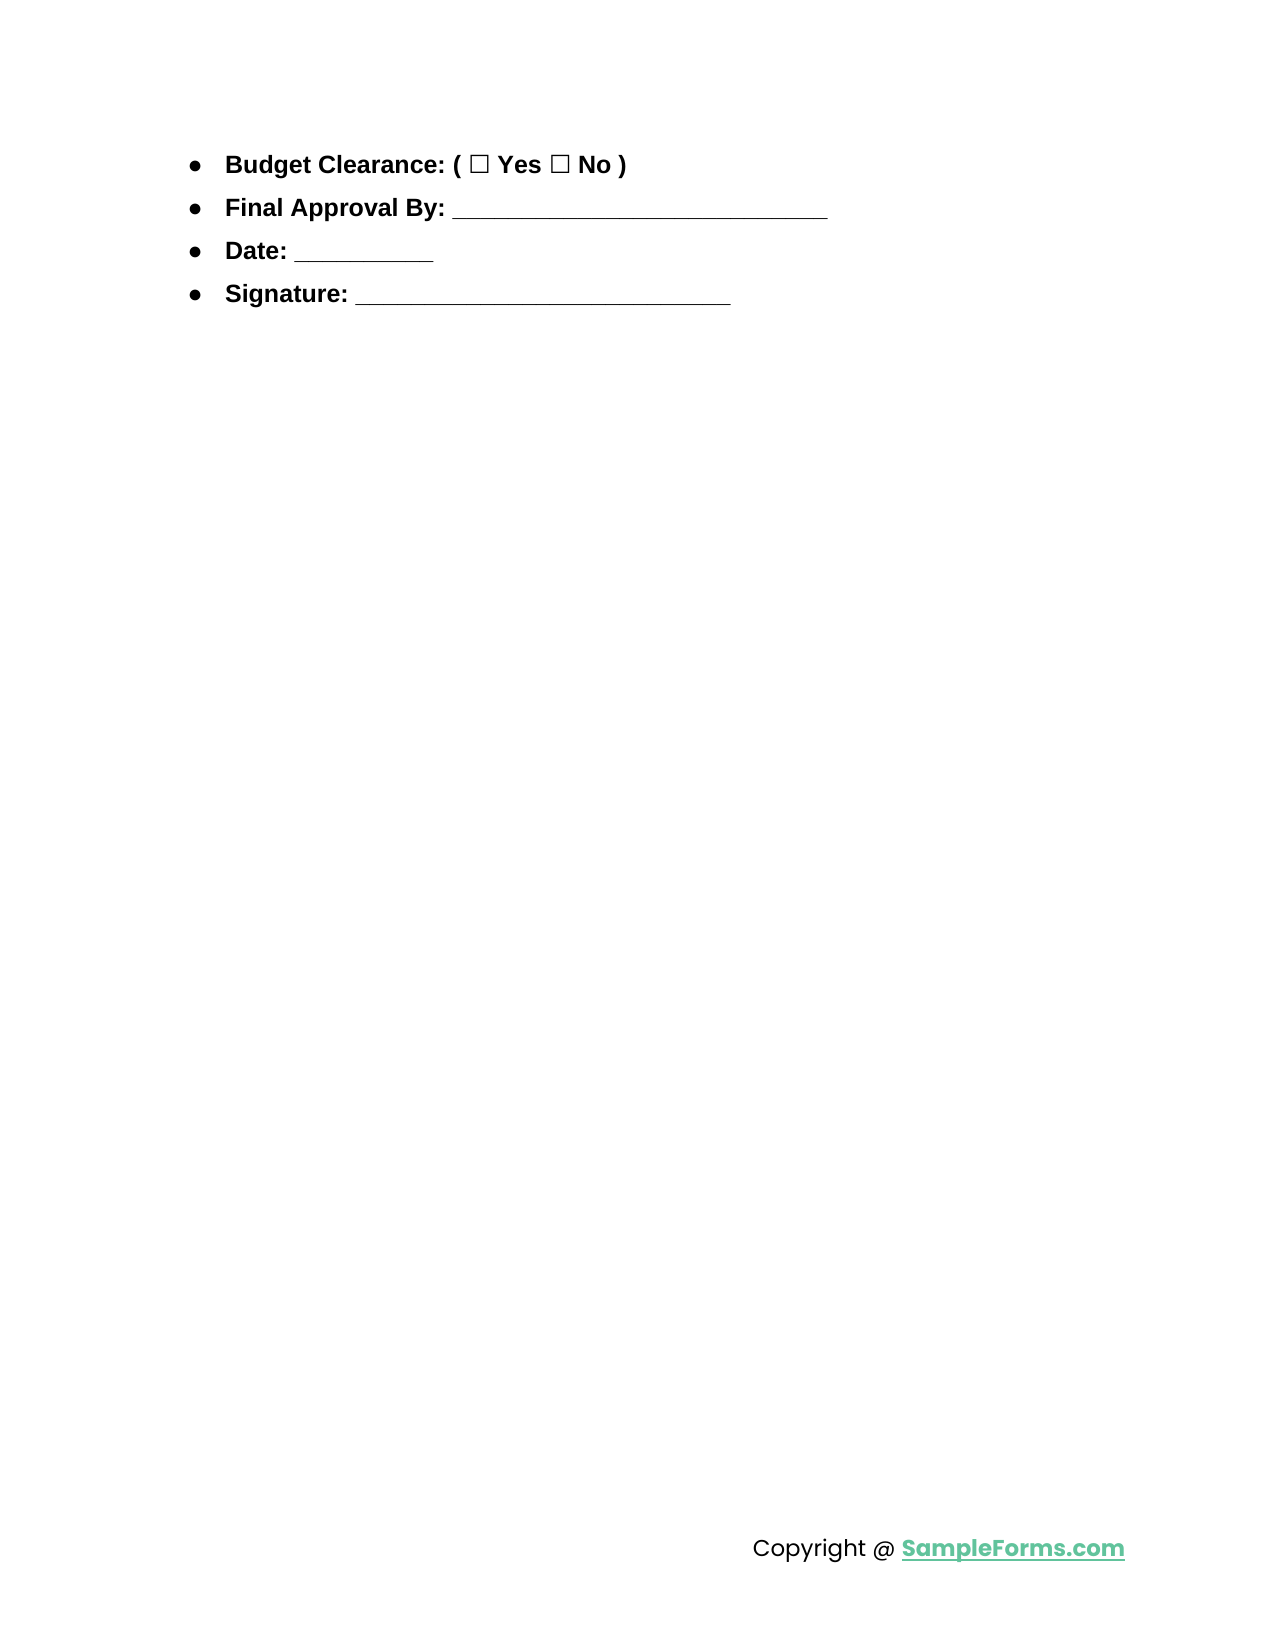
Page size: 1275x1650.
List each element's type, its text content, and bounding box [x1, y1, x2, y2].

list Date: __________ [187, 236, 1125, 265]
list Signature: ___________________________ [187, 279, 1125, 308]
list Budget Clearance: ( ☐ Yes ☐ No ) [187, 150, 1125, 179]
list Final Approval By: ___________________________ [187, 193, 1125, 222]
